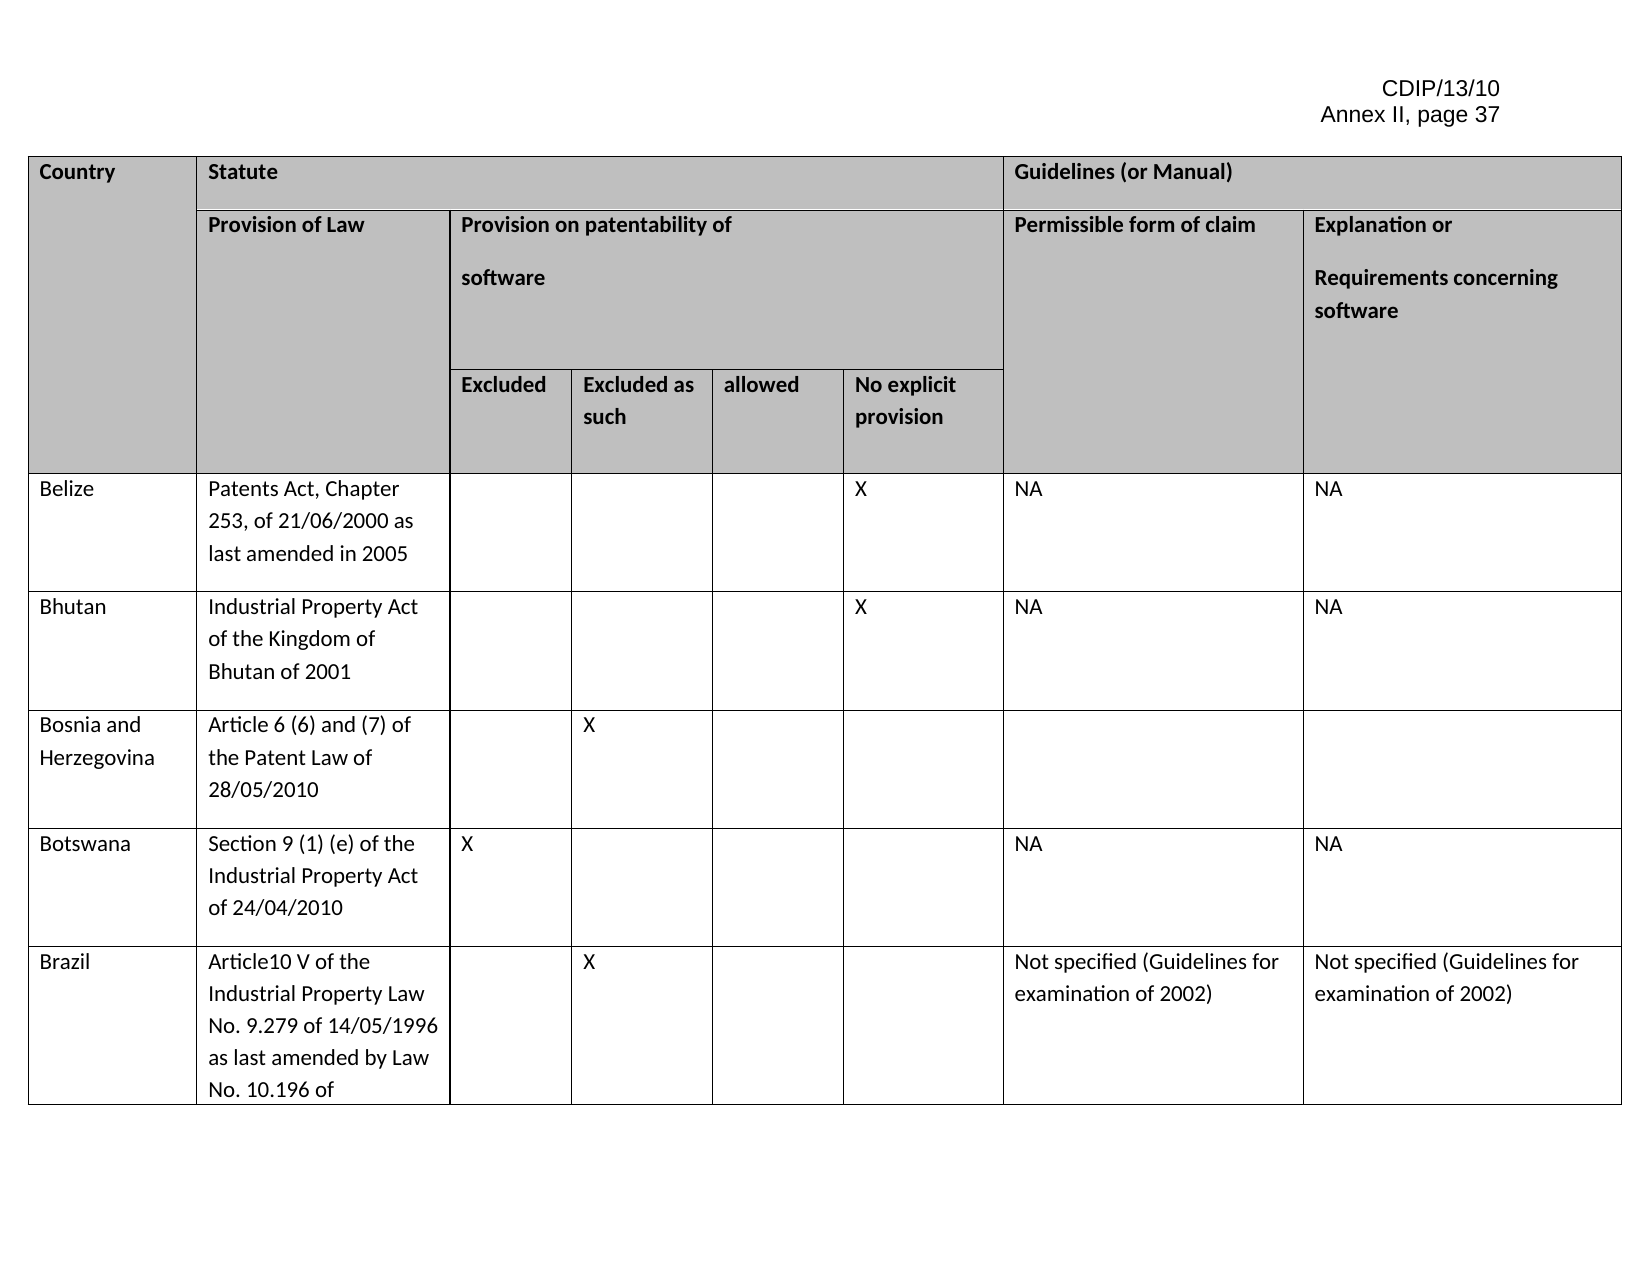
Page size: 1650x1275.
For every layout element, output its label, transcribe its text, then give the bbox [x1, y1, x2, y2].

table_cell Not specified (Guidelines for examination of 2002) [1004, 947, 1303, 1103]
table_cell Industrial Property Act of the Kingdom of Bhutan of 2001 [197, 592, 449, 709]
table_cell Patents Act, Chapter 253, of 21/06/2000 as last amended in 2005 [197, 474, 449, 591]
table_header Statute [197, 157, 1003, 209]
table_cell [713, 592, 843, 709]
table_cell [844, 947, 1003, 1103]
table_cell Brazil [29, 947, 196, 1103]
table_cell No explicit provision [844, 370, 1003, 473]
table_cell NA [1004, 829, 1303, 946]
table_cell [713, 947, 843, 1103]
table_cell [713, 711, 843, 828]
table_cell [1304, 711, 1621, 828]
table_cell allowed [713, 370, 843, 473]
table_cell NA [1004, 592, 1303, 709]
table_cell X [451, 829, 571, 946]
table_cell Excluded as such [572, 370, 712, 473]
table_cell X [572, 711, 712, 828]
table_cell [572, 592, 712, 709]
table_cell Permissible form of claim [1004, 211, 1303, 473]
table_cell Excluded [451, 370, 571, 473]
table_cell [1004, 711, 1303, 828]
table_cell Not specified (Guidelines for examination of 2002) [1304, 947, 1621, 1103]
table_cell Botswana [29, 829, 196, 946]
table_cell [572, 829, 712, 946]
table_cell Article 6 (6) and (7) of the Patent Law of 28/05/2010 [197, 711, 449, 828]
table_cell NA [1004, 474, 1303, 591]
table_cell Article10 V of the Industrial Property Law No. 9.279 of 14/05/1996 as last amended by Law No. 10.196 of 14/02/2001 [197, 947, 449, 1103]
table_cell Bosnia and Herzegovina [29, 711, 196, 828]
table_header Guidelines (or Manual) [1004, 157, 1621, 209]
table_cell [572, 474, 712, 591]
table_cell NA [1304, 829, 1621, 946]
table_cell Belize [29, 474, 196, 591]
table_cell Section 9 (1) (e) of the Industrial Property Act of 24/04/2010 [197, 829, 449, 946]
table_cell Explanation or Requirements concerning software [1304, 211, 1621, 473]
table_cell [713, 829, 843, 946]
table_cell [451, 947, 571, 1103]
table_header Country [29, 157, 196, 473]
table_cell [844, 829, 1003, 946]
table_cell Provision on patentability of software [451, 211, 1003, 369]
table_cell X [844, 474, 1003, 591]
table_cell [713, 474, 843, 591]
table_cell X [844, 592, 1003, 709]
table_cell Bhutan [29, 592, 196, 709]
table_cell [451, 592, 571, 709]
table_cell [451, 474, 571, 591]
table_cell [844, 711, 1003, 828]
table_cell Provision of Law [197, 211, 449, 473]
table_cell [451, 711, 571, 828]
table_cell NA [1304, 592, 1621, 709]
table_cell X [572, 947, 712, 1103]
table_cell NA [1304, 474, 1621, 591]
